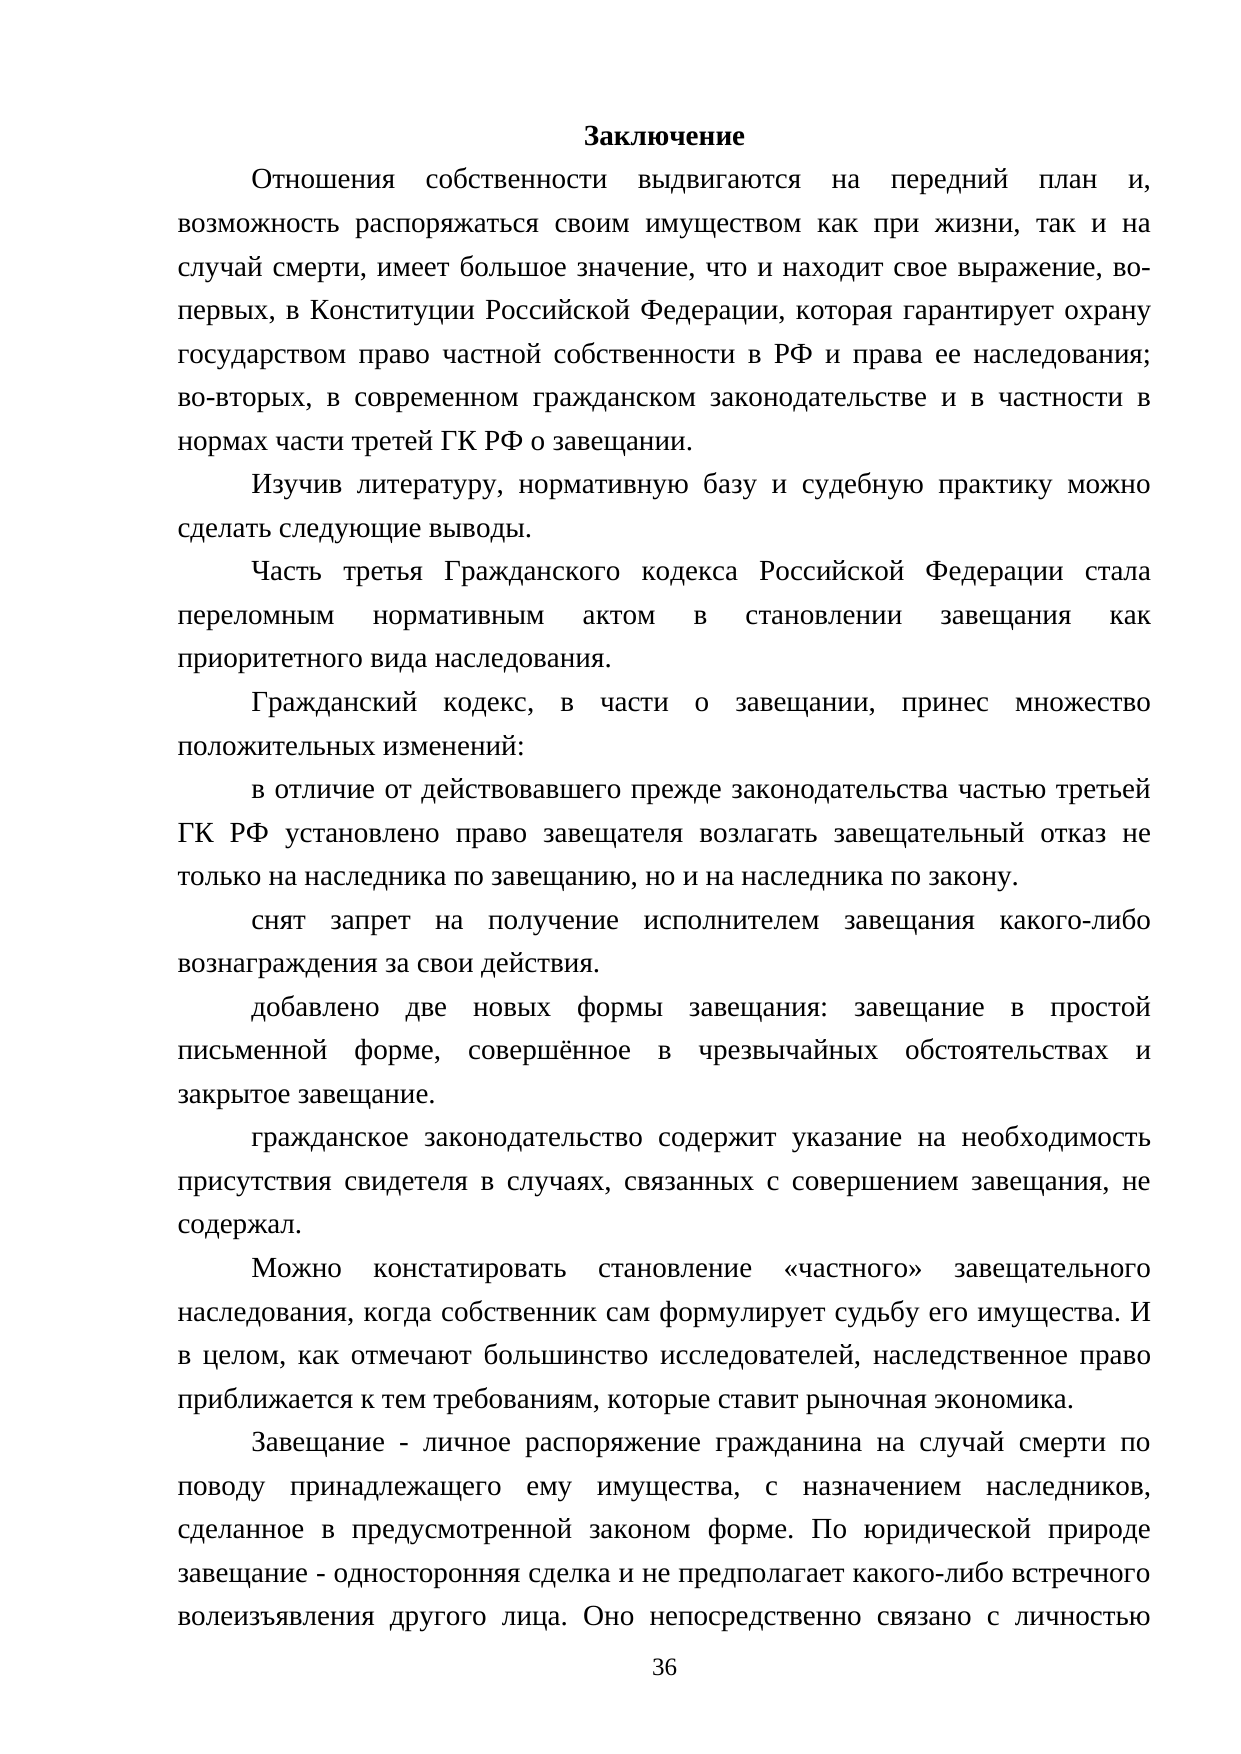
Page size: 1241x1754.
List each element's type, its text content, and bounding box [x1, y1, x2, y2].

text Отношения собственности выдвигаются на передний план и, возможность распоряжаться своим имуществом как при жизни, так и на случай смерти, имеет большое значение, что и находит свое выражение, во-первых, в Конституции Российской Федерации, которая гарантирует охрану государством право частной собственности в РФ и права ее наследования; во-вторых, в современном гражданском законодательстве и в частности в нормах части третей ГК РФ о завещании. [177, 162, 1152, 456]
text Можно констатировать становление «частного» завещательного наследования, когда собственник сам формулирует судьбу его имущества. И в целом, как отмечают большинство исследователей, наследственное право приближается к тем требованиям, которые ставит рыночная экономика. [177, 1250, 1152, 1414]
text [177, 1424, 1152, 1632]
text Гражданский кодекс, в части о завещании, принес множество положительных изменений: [177, 684, 1152, 761]
text Заключение [177, 118, 1152, 152]
text добавлено две новых формы завещания: завещание в простой письменной форме, совершённое в чрезвычайных обстоятельствах и закрытое завещание. [177, 989, 1152, 1109]
text Изучив литературу, нормативную базу и судебную практику можно сделать следующие выводы. [177, 466, 1152, 543]
text Часть третья Гражданского кодекса Российской Федерации стала переломным нормативным актом в становлении завещания как приоритетного вида наследования. [177, 553, 1152, 674]
text в отличие от действовавшего прежде законодательства частью третьей ГК РФ установлено право завещателя возлагать завещательный отказ не только на наследника по завещанию, но и на наследника по закону. [177, 771, 1152, 892]
text гражданское законодательство содержит указание на необходимость присутствия свидетеля в случаях, связанных с совершением завещания, не содержал. [177, 1119, 1152, 1240]
text снят запрет на получение исполнителем завещания какого-либо вознаграждения за свои действия. [177, 902, 1152, 979]
